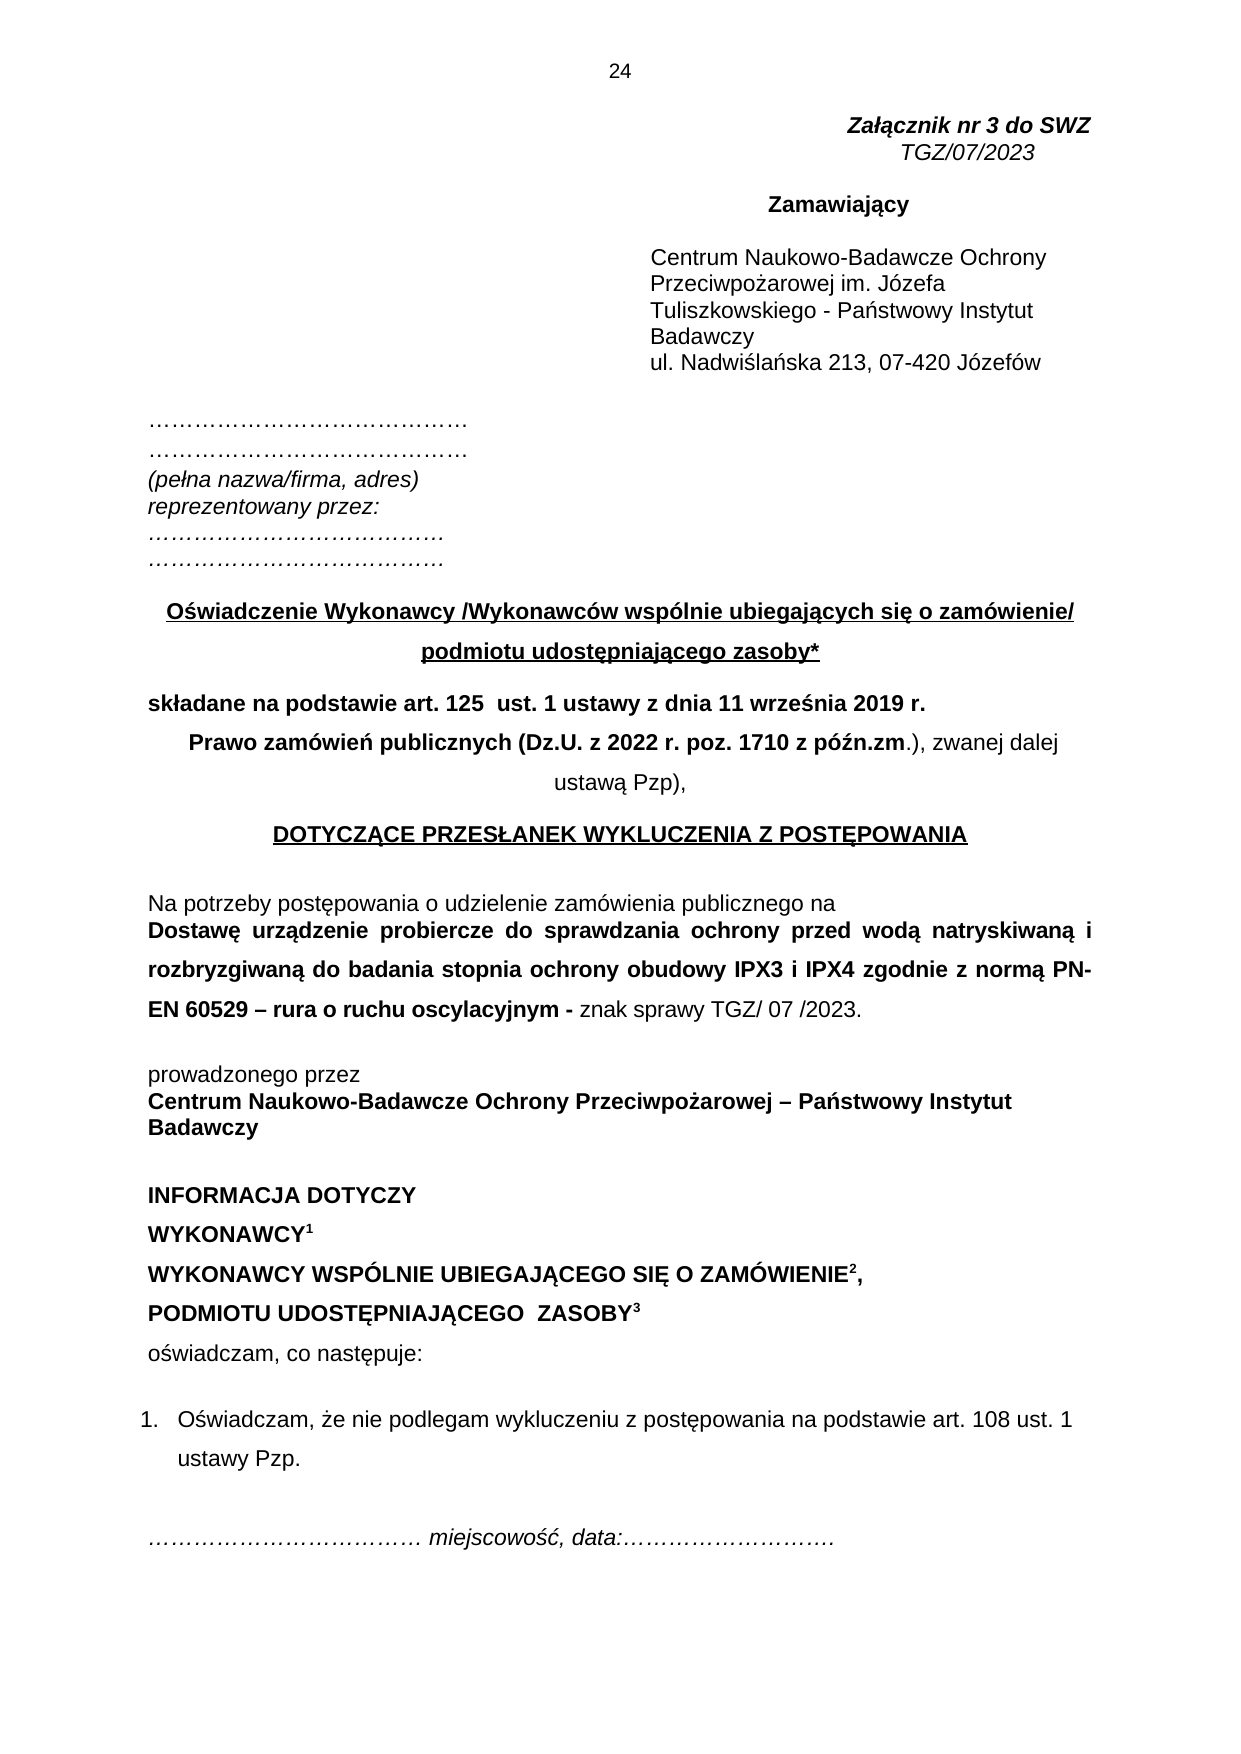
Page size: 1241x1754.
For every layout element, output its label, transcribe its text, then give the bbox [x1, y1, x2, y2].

text ul. Nadwiślańska 213, 07-420 Józefów [148, 349, 1092, 376]
text Centrum Naukowo-Badawcze Ochrony Przeciwpożarowej – Państwowy Instytut Badawczy [148, 1088, 1092, 1140]
text składane na podstawie art. 125 ust. 1 ustawy z dnia 11 września 2019 r. [148, 689, 1092, 716]
text (pełna nazwa/firma, adres) [148, 466, 472, 493]
text Centrum Naukowo-Badawcze Ochrony Przeciwpożarowej im. Józefa Tuliszkowskiego - Państwowy Instytut Badawczy [148, 244, 1092, 349]
text TGZ/07/2023 [849, 138, 1092, 165]
text INFORMACJA DOTYCZY [148, 1182, 1092, 1208]
text DOTYCZĄCE PRZESŁANEK WYKLUCZENIA Z POSTĘPOWANIA [148, 821, 1092, 847]
text ………………………………… [148, 545, 472, 572]
text oświadczam, co następuje: [148, 1340, 1092, 1366]
text Dostawę urządzenie probiercze do sprawdzania ochrony przed wodą natryskiwaną i rozbryzgiwaną do badania stopnia ochrony obudowy IPX3 i IPX4 zgodnie z normą PN-EN 60529 – rura o ruchu oscylacyjnym - znak sprawy TGZ/ 07 /2023. [148, 917, 1092, 1022]
text ……………………………… miejscowość, data:………………………. [148, 1524, 1092, 1551]
text reprezentowany przez: [148, 493, 472, 519]
text Załącznik nr 3 do SWZ [148, 112, 1092, 138]
text WYKONAWCY WSPÓLNIE UBIEGAJĄCEGO SIĘ O ZAMÓWIENIE2, [148, 1261, 1092, 1287]
text ………………………………………………………………………… [148, 406, 472, 462]
list Oświadczam, że nie podlegam wykluczeniu z postępowania na podstawie art. 108 ust. 1 ustawy Pzp. [140, 1406, 1092, 1472]
text PODMIOTU UDOSTĘPNIAJĄCEGO ZASOBY3 [148, 1300, 1092, 1327]
text Zamawiający [768, 191, 1092, 218]
text Oświadczenie Wykonawcy /Wykonawców wspólnie ubiegających się o zamówienie/ podmiotu udostępniającego zasoby* [148, 598, 1092, 664]
text ………………………………… [148, 519, 472, 545]
text Na potrzeby postępowania o udzielenie zamówienia publicznego na [148, 890, 1034, 917]
text Prawo zamówień publicznych (Dz.U. z 2022 r. poz. 1710 z późn.zm.), zwanej dalej ustawą Pzp), [148, 729, 1092, 795]
text prowadzonego przez [148, 1061, 1092, 1088]
text WYKONAWCY1 [148, 1221, 1092, 1248]
